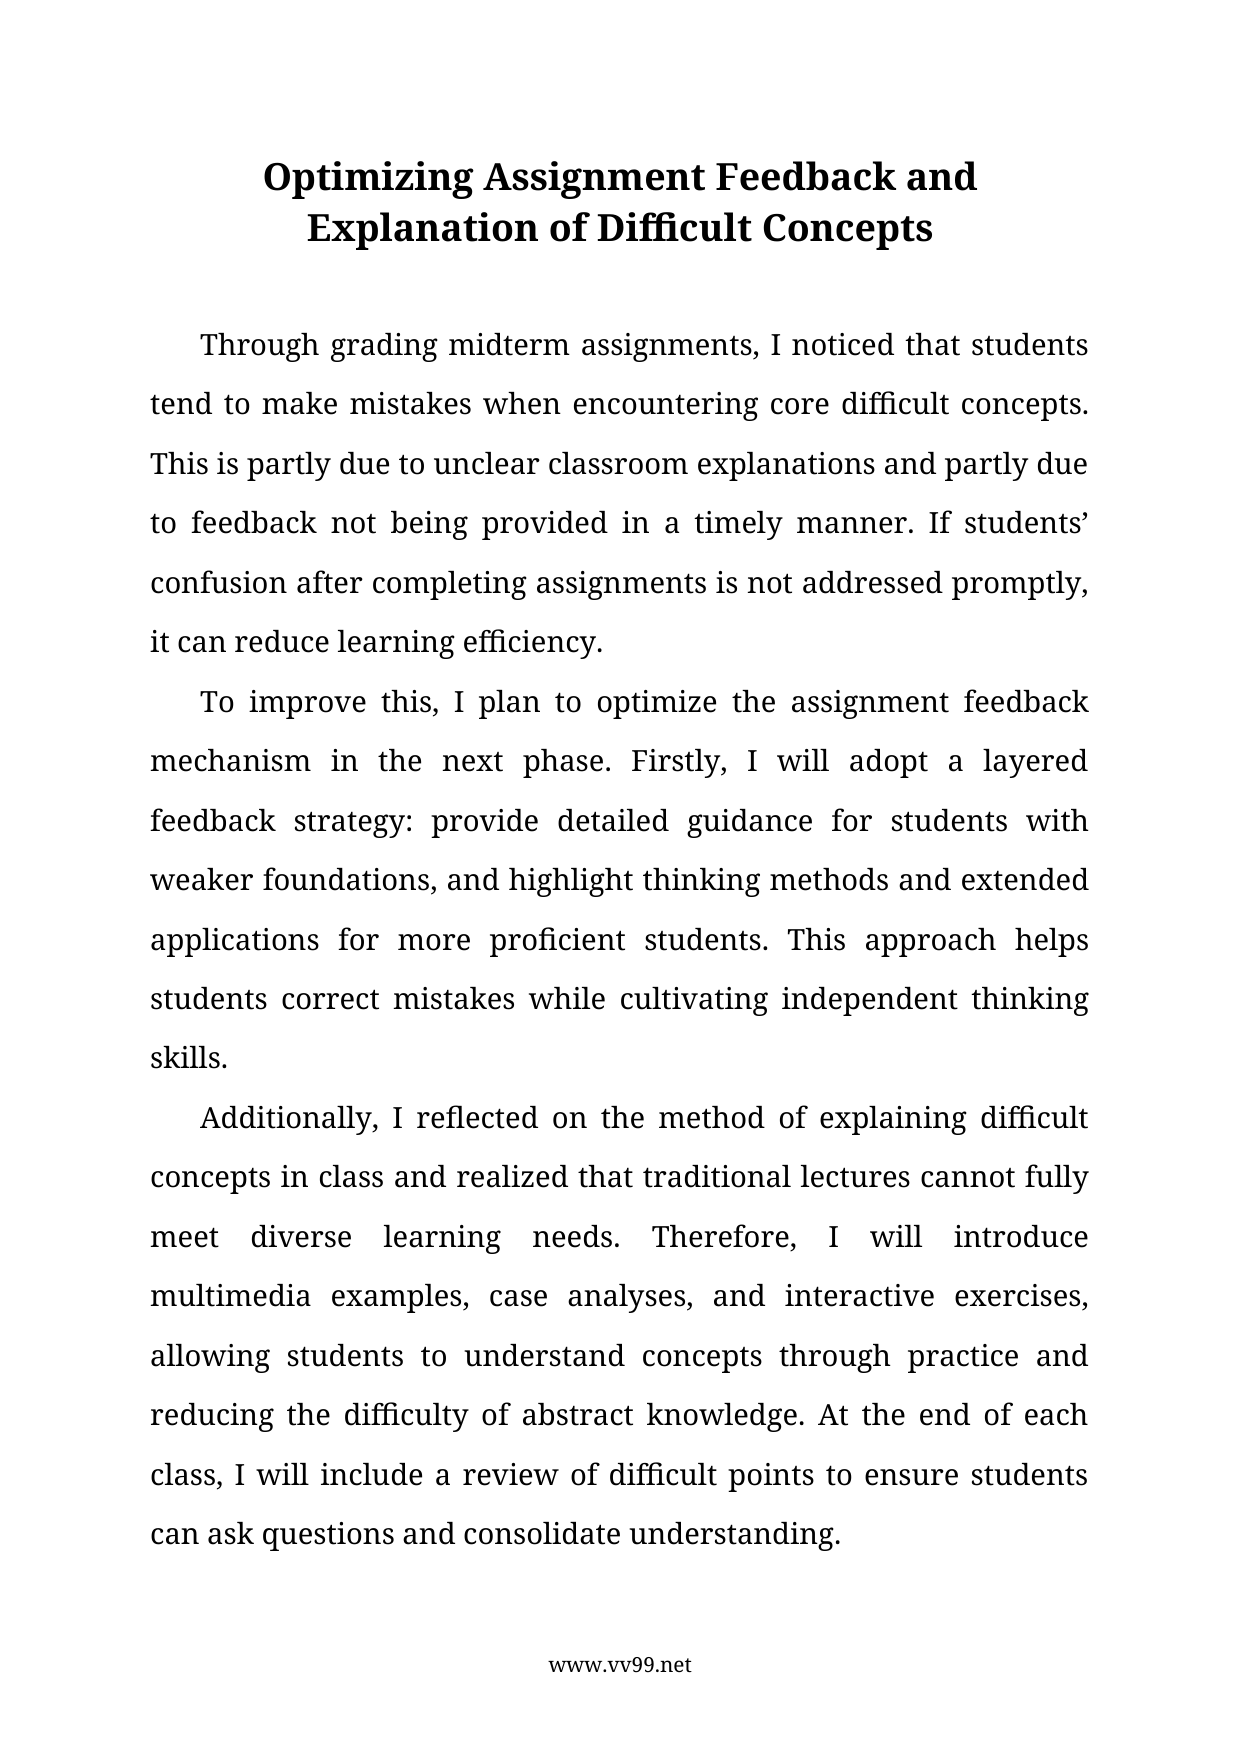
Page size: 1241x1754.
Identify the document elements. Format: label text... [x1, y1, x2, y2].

text Through grading midterm assignments, I noticed that students tend to make mistakes when encountering core difficult concepts. This is partly due to unclear classroom explanations and partly due to feedback not being provided in a timely manner. If students’ confusion after completing assignments is not addressed promptly, it can reduce learning efficiency. [150, 324, 1090, 661]
subtitle Optimizing Assignment Feedback and Explanation of Difficult Concepts [150, 150, 1090, 252]
text To improve this, I plan to optimize the assignment feedback mechanism in the next phase. Firstly, I will adopt a layered feedback strategy: provide detailed guidance for students with weaker foundations, and highlight thinking methods and extended applications for more proficient students. This approach helps students correct mistakes while cultivating independent thinking skills. [150, 681, 1090, 1077]
text Additionally, I reflected on the method of explaining difficult concepts in class and realized that traditional lectures cannot fully meet diverse learning needs. Therefore, I will introduce multimedia examples, case analyses, and interactive exercises, allowing students to understand concepts through practice and reducing the difficulty of abstract knowledge. At the end of each class, I will include a review of difficult points to ensure students can ask questions and consolidate understanding. [150, 1097, 1090, 1553]
